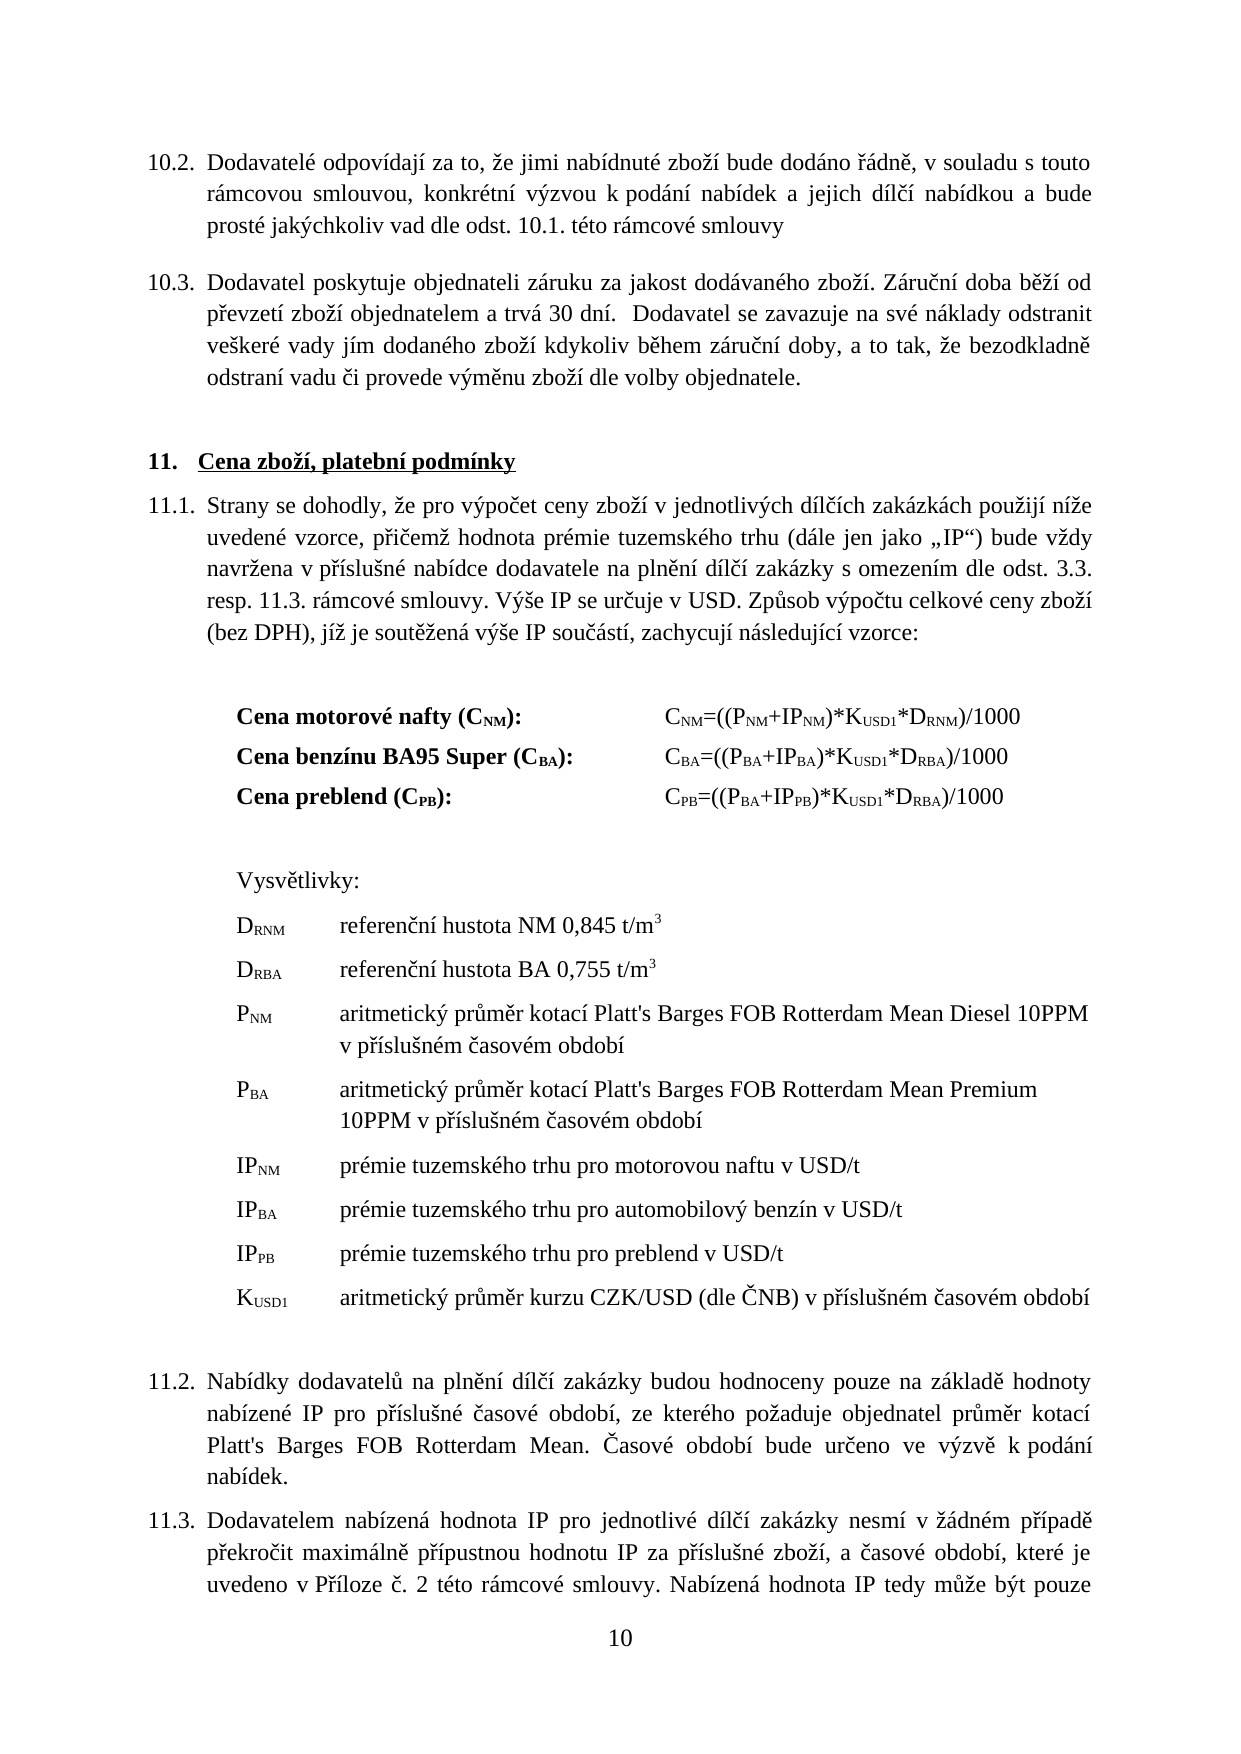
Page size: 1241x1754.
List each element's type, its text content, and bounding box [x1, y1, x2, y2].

subtitle Dodavatelé odpovídají za to, že jimi nabídnuté zboží bude dodáno řádně, v souladu s touto rámcovou smlouvou, konkrétní výzvou k podání nabídek a jejich dílčí nabídkou a bude prosté jakýchkoliv vad dle odst. 10.1. této rámcové smlouvy [147, 148, 1093, 238]
text IPNM prémie tuzemského trhu pro motorovou naftu v USD/t [236, 1151, 1093, 1178]
text KUSD1 aritmetický průměr kurzu CZK/USD (dle ČNB) v příslušném časovém období [236, 1283, 1093, 1311]
text IPPB prémie tuzemského trhu pro preblend v USD/t [236, 1239, 1093, 1267]
text Cena benzínu BA95 Super (CBA): CBA=((PBA+IPBA)*KUSD1*DRBA)/1000 [236, 742, 1093, 770]
subtitle Nabídky dodavatelů na plnění dílčí zakázky budou hodnoceny pouze na základě hodnoty nabízené IP pro příslušné časové období, ze kterého požaduje objednatel průměr kotací Platt's Barges FOB Rotterdam Mean. Časové období bude určeno ve výzvě k podání nabídek. [148, 1367, 1093, 1490]
text DRNM referenční hustota NM 0,845 t/m3 [236, 911, 1093, 938]
text PNM aritmetický průměr kotací Platt's Barges FOB Rotterdam Mean Diesel 10PPM v příslušném časovém období [236, 999, 1093, 1058]
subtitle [148, 1507, 1093, 1597]
subtitle Dodavatel poskytuje objednateli záruku za jakost dodávaného zboží. Záruční doba běží od převzetí zboží objednatelem a trvá 30 dní. Dodavatel se zavazuje na své náklady odstranit veškeré vady jím dodaného zboží kdykoliv během záruční doby, a to tak, že bezodkladně odstraní vadu či provede výměnu zboží dle volby objednatele. [147, 268, 1093, 390]
text PBA aritmetický průměr kotací Platt's Barges FOB Rotterdam Mean Premium 10PPM v příslušném časovém období [236, 1075, 1093, 1134]
text Vysvětlivky: [236, 866, 1093, 894]
list Cena zboží, platební podmínky [148, 447, 1093, 474]
text DRBA referenční hustota BA 0,755 t/m3 [236, 955, 1093, 982]
subtitle Strany se dohodly, že pro výpočet ceny zboží v jednotlivých dílčích zakázkách použijí níže uvedené vzorce, přičemž hodnota prémie tuzemského trhu (dále jen jako „IP“) bude vždy navržena v příslušné nabídce dodavatele na plnění dílčí zakázky s omezením dle odst. 3.3. resp. 11.3. rámcové smlouvy. Výše IP se určuje v USD. Způsob výpočtu celkové ceny zboží (bez DPH), jíž je soutěžená výše IP součástí, zachycují následující vzorce: [148, 491, 1093, 645]
text IPBA prémie tuzemského trhu pro automobilový benzín v USD/t [236, 1195, 1093, 1222]
text Cena motorové nafty (CNM): CNM=((PNM+IPNM)*KUSD1*DRNM)/1000 [236, 702, 1093, 729]
text Cena preblend (CPB): CPB=((PBA+IPPB)*KUSD1*DRBA)/1000 [236, 782, 1093, 810]
